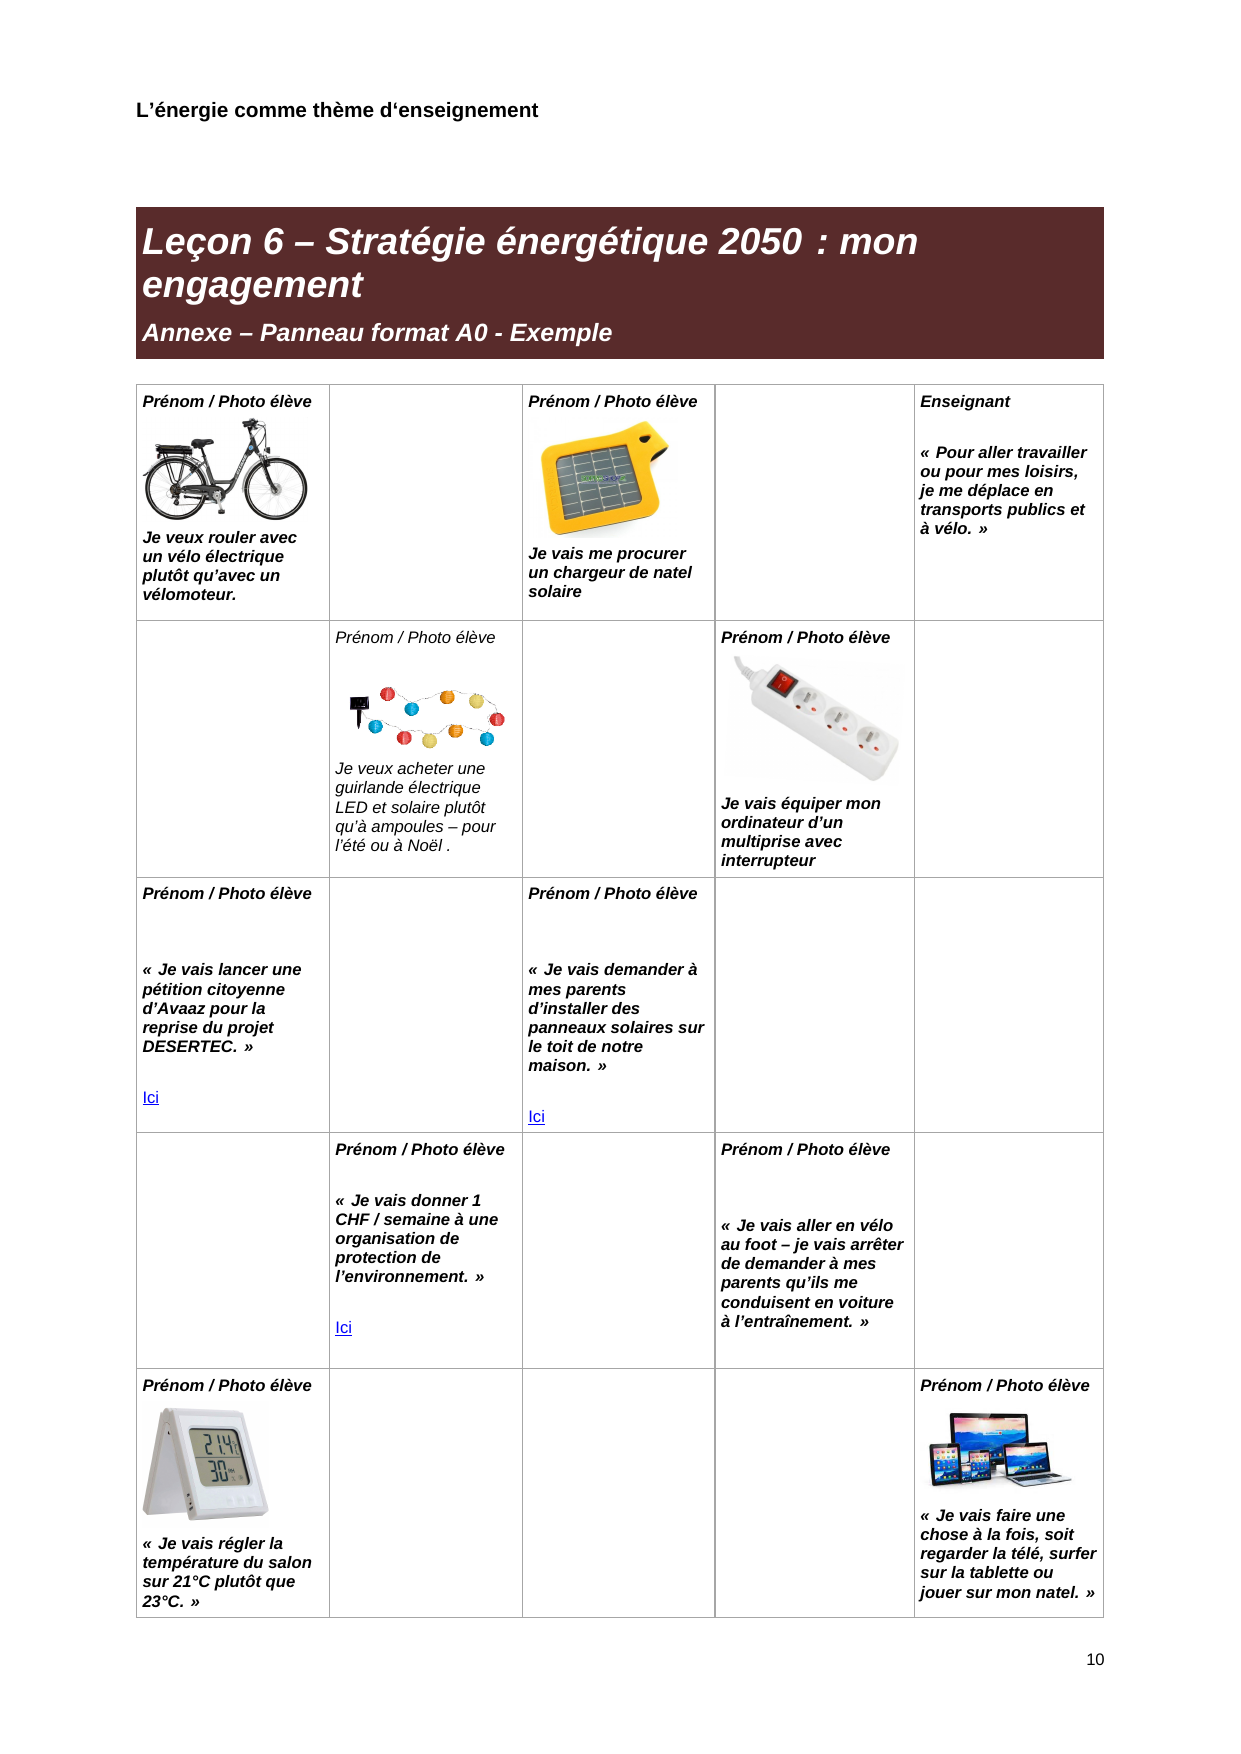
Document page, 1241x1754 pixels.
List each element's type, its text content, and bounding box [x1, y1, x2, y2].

table_cell Prénom / Photo élève Je vais équiper mon ordinateur d’un multiprise avec interrupteur [716, 621, 914, 877]
table_cell [137, 621, 329, 877]
table_cell [915, 1133, 1103, 1368]
table_cell [716, 878, 914, 1132]
picture [724, 654, 906, 787]
table_cell [523, 621, 714, 877]
table_header Prénom / Photo élève Je veux rouler avec un vélo électrique plutôt qu’avec un vélomoteur. [137, 385, 329, 620]
table_cell Prénom / Photo élève « Je vais aller en vélo au foot – je vais arrêter de demander à mes parents qu’ils me conduisent en voiture à l’entraînement. » [716, 1133, 914, 1368]
table_header [330, 385, 522, 620]
table_cell [716, 1369, 914, 1617]
table_header Leçon 6 – Stratégie énergétique 2050 : mon engagement Annexe – Panneau format A0 - Exemple [136, 207, 1104, 359]
table_cell Prénom / Photo élève « Je vais faire une chose à la fois, soit regarder la télé, surfer sur la tablette ou jouer sur mon natel. » [915, 1369, 1103, 1617]
picture [142, 417, 308, 522]
table_cell [523, 1369, 714, 1617]
table_cell [915, 621, 1103, 877]
table_header Enseignant « Pour aller travailler ou pour mes loisirs, je me déplace en transports publics et à vélo. » [915, 385, 1103, 620]
picture [920, 1401, 1077, 1500]
table_cell Prénom / Photo élève Je veux acheter une guirlande électrique LED et solaire plutôt qu’à ampoules – pour l’été ou à Noël . [330, 621, 522, 877]
table_cell [523, 1133, 714, 1368]
table_cell Prénom / Photo élève « Je vais régler la température du salon sur 21°C plutôt que 23°C. » [137, 1369, 329, 1617]
table_cell Prénom / Photo élève « Je vais donner 1 CHF / semaine à une organisation de protection de l’environnement. » Ici [330, 1133, 522, 1368]
table_header Prénom / Photo élève Je vais me procurer un chargeur de natel solaire [523, 385, 714, 620]
picture [340, 678, 509, 753]
table_header [716, 385, 914, 620]
table_cell [330, 878, 522, 1132]
table_cell Prénom / Photo élève « Je vais lancer une pétition citoyenne d’Avaaz pour la reprise du projet DESERTEC. » Ici [137, 878, 329, 1132]
table_cell [915, 878, 1103, 1132]
table_cell [330, 1369, 522, 1617]
picture [142, 1401, 269, 1528]
table_cell Prénom / Photo élève « Je vais demander à mes parents d’installer des panneaux solaires sur le toit de notre maison. » Ici [523, 878, 714, 1132]
table_cell [137, 1133, 329, 1368]
picture [528, 417, 679, 538]
